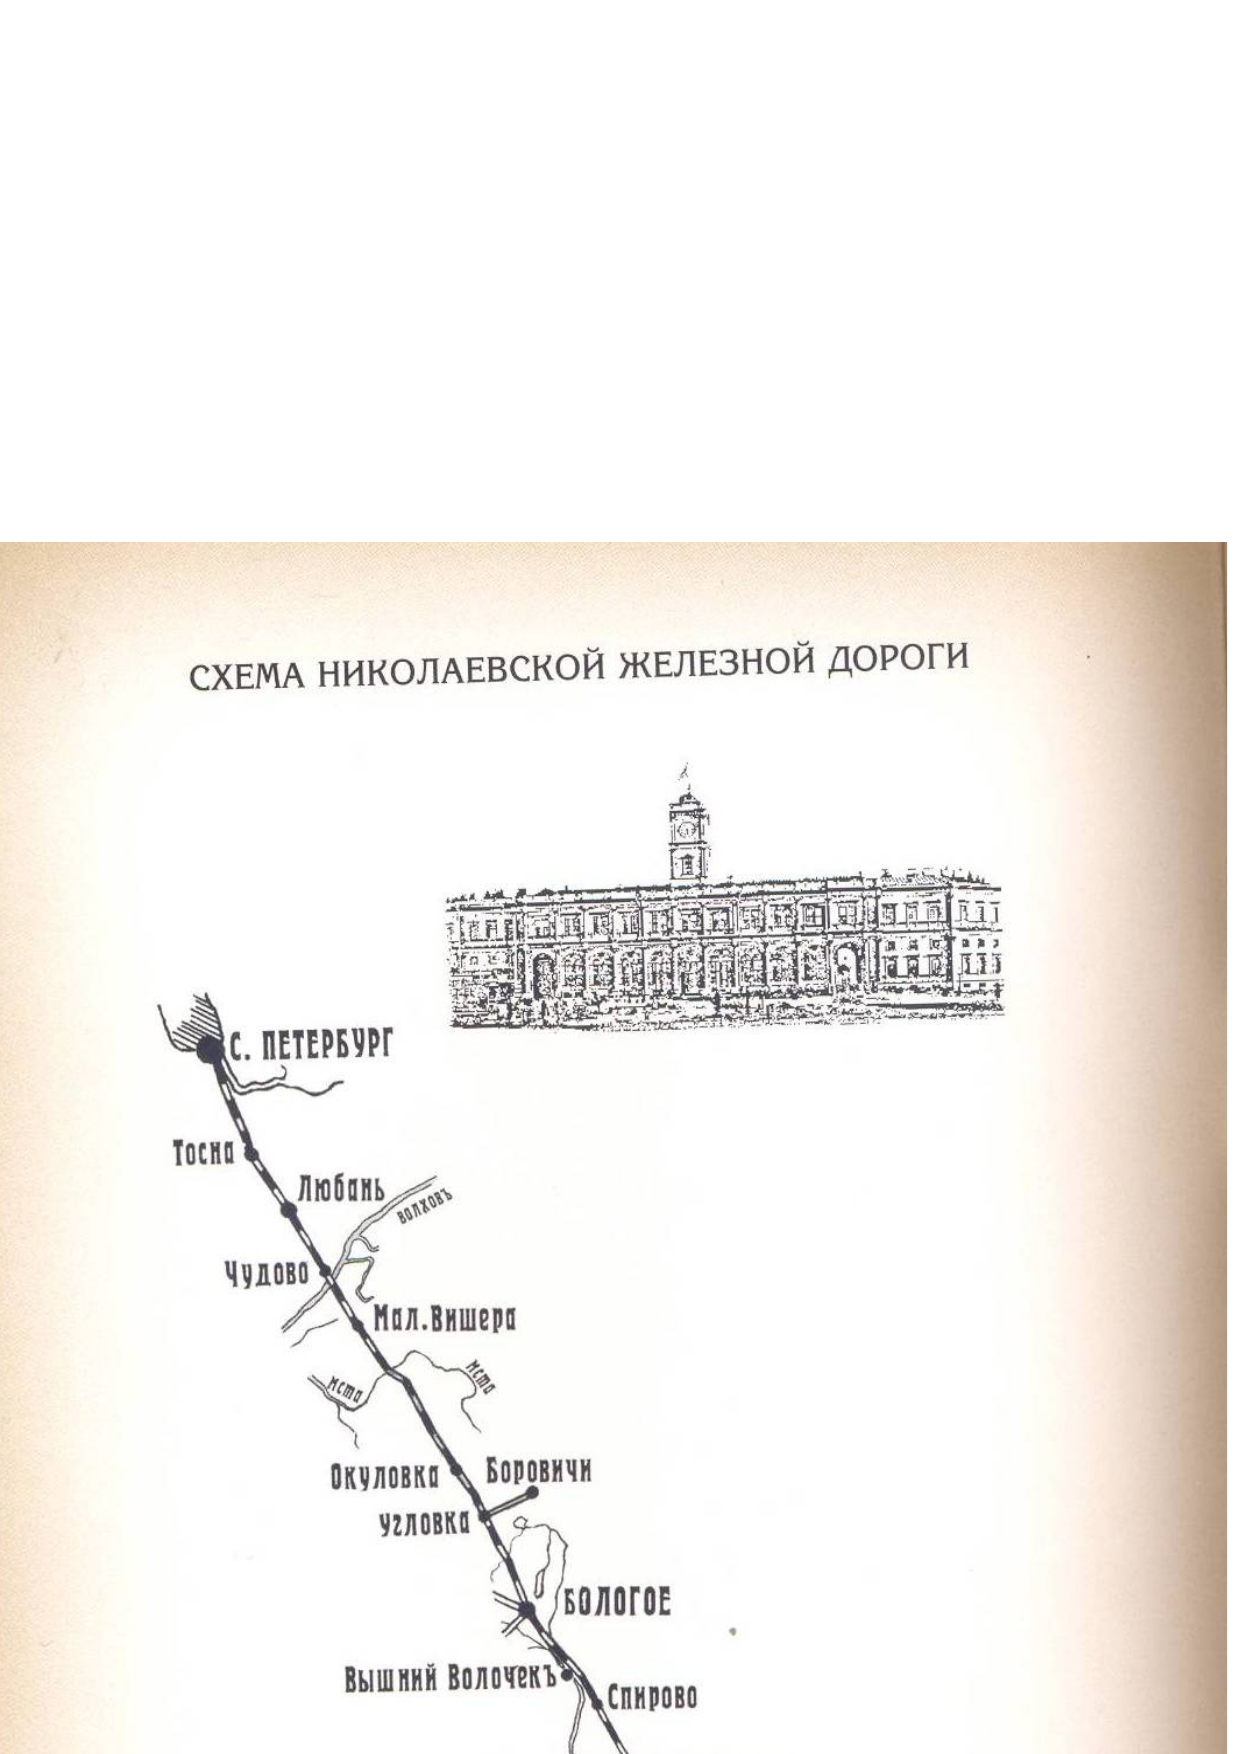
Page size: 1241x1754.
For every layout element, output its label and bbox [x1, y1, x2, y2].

picture [0, 542, 1228, 1754]
